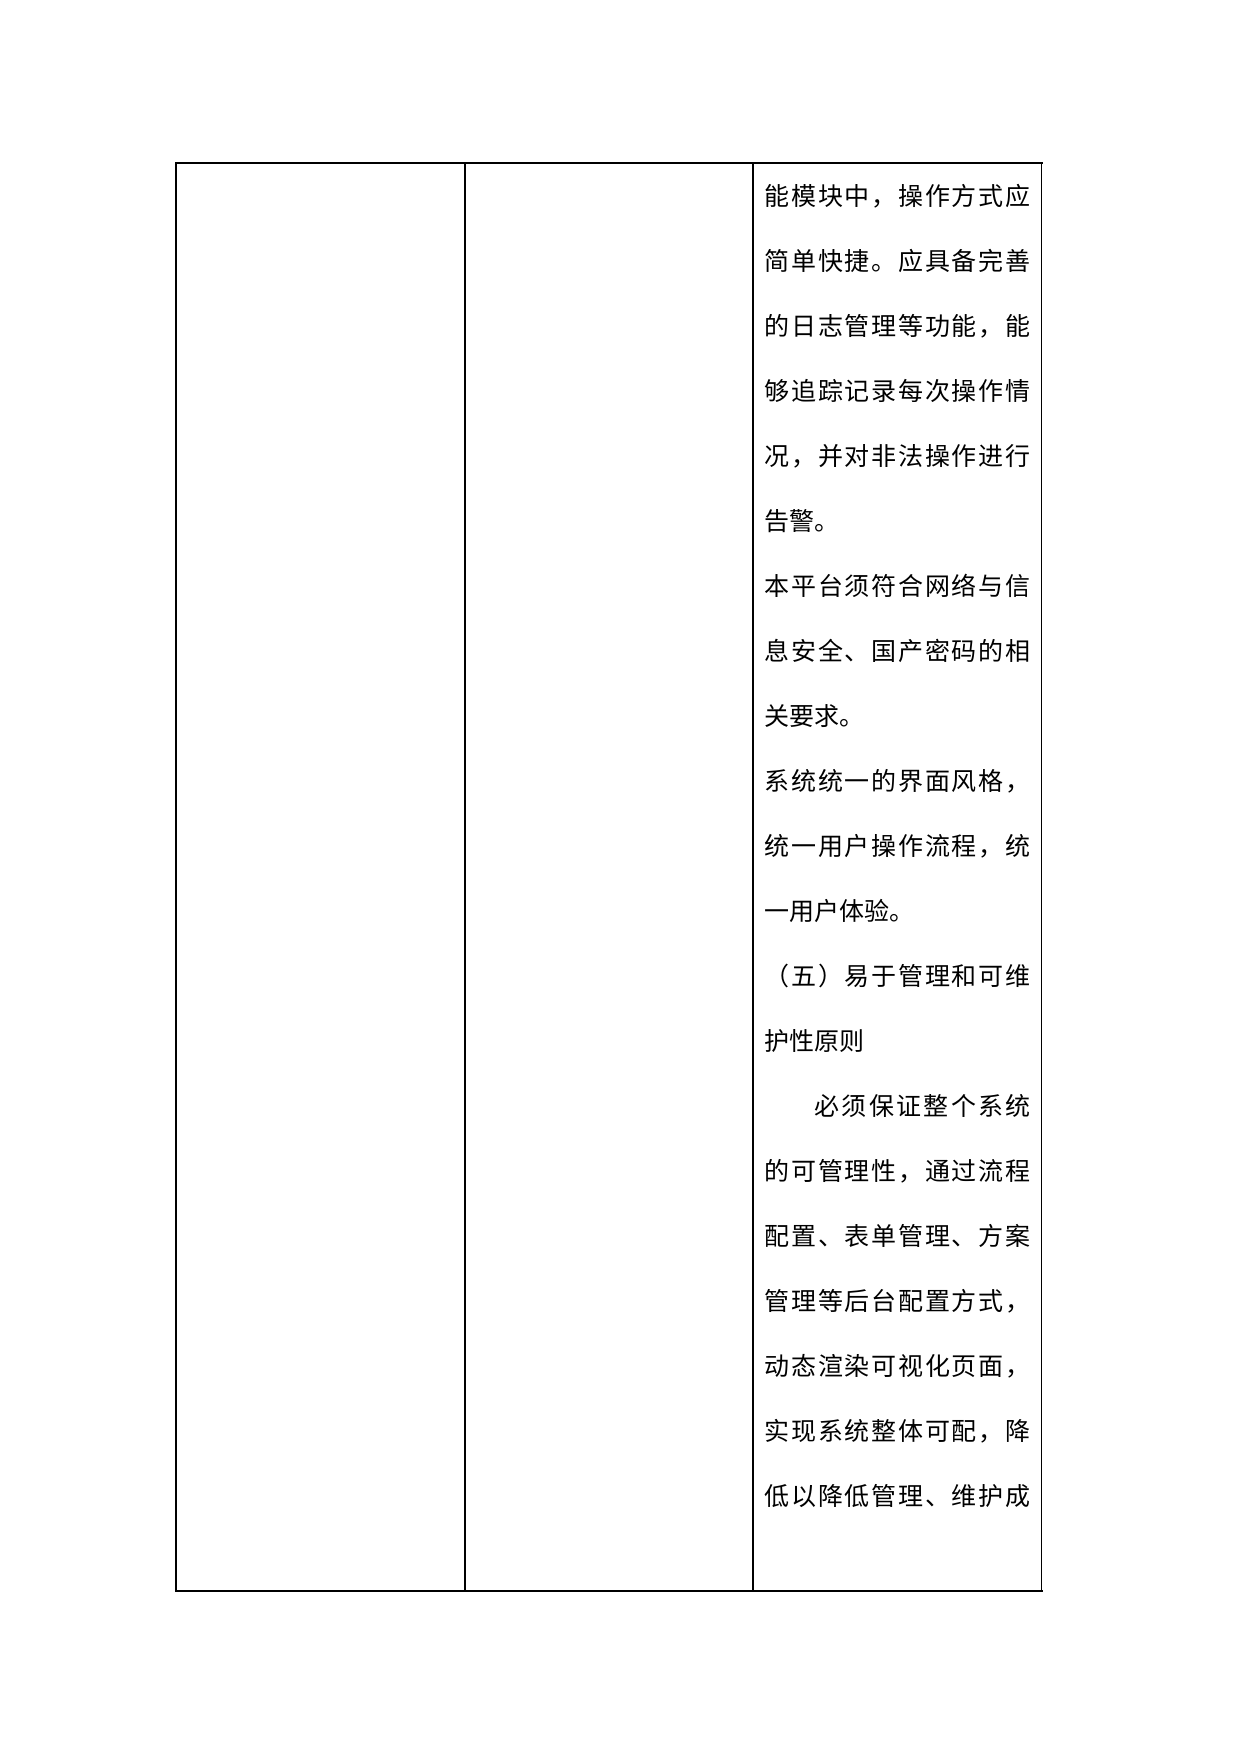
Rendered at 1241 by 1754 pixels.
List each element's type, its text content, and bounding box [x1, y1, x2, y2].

table_cell [177, 164, 464, 1590]
table_cell 1 [466, 164, 752, 1590]
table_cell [754, 164, 1041, 1590]
